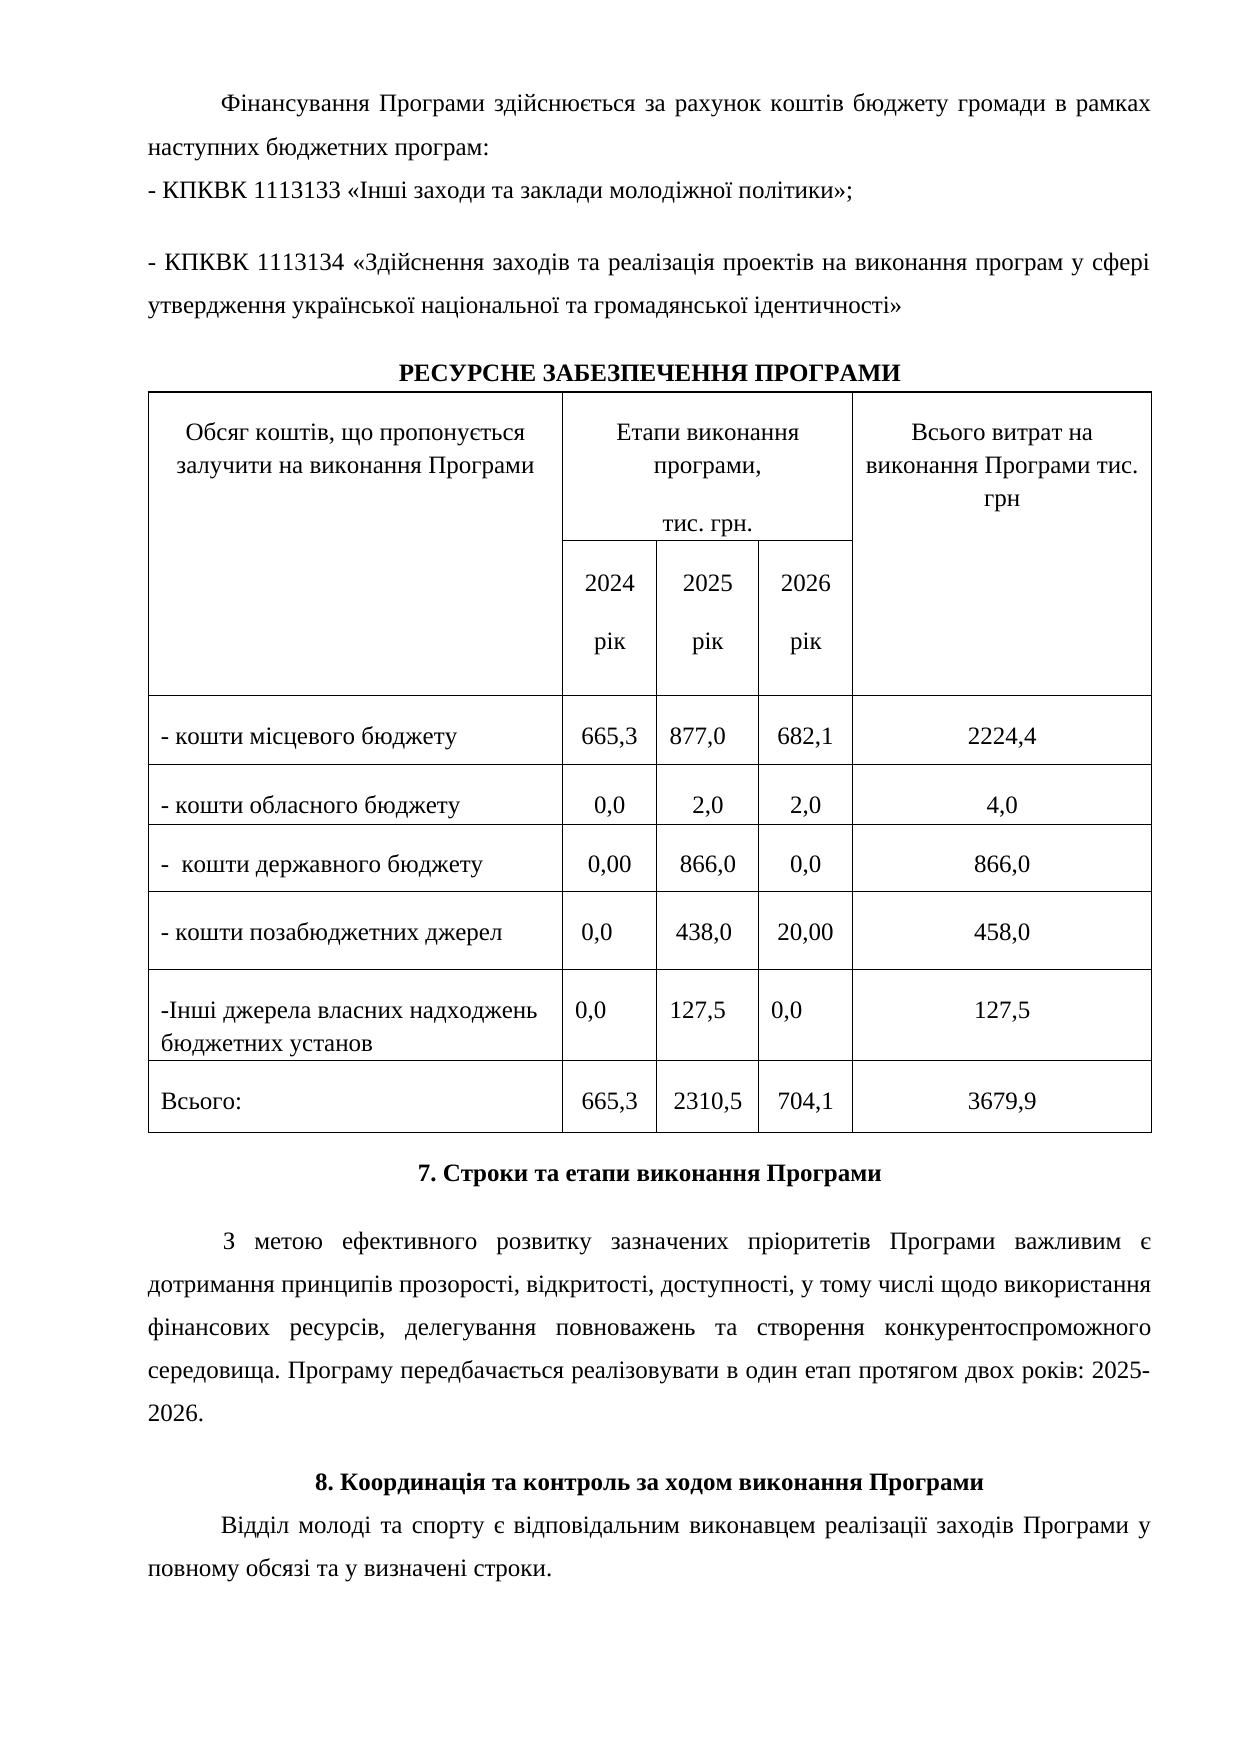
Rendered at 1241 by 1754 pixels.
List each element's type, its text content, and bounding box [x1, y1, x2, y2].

table_cell 2025 рік [657, 541, 758, 695]
table_cell 438,0 [657, 892, 758, 969]
text - КПКВК 1113134 «Здійснення заходів та реалізація проектів на виконання програм у сфері утвердження української національної та громадянської ідентичності» [148, 247, 1152, 319]
table_cell - кошти державного бюджету [149, 825, 562, 891]
table_cell 2310,5 [657, 1061, 758, 1132]
text 7. Строки та етапи виконання Програми [148, 1158, 1152, 1187]
table_cell 0,0 [563, 970, 656, 1060]
text Фінансування Програми здійснюється за рахунок коштів бюджету громади в рамках наступних бюджетних програм: [148, 88, 1152, 160]
table_cell 877,0 [657, 696, 758, 764]
table_cell 2,0 [657, 765, 758, 823]
text Відділ молоді та спорту є відповідальним виконавцем реалізації заходів Програми у повному обсязі та у визначені строки. [148, 1510, 1152, 1582]
table_header Всього витрат на виконання Програми тис. грн [853, 393, 1151, 695]
table_cell -Інші джерела власних надходжень бюджетних установ [149, 970, 562, 1060]
table_cell 0,00 [563, 825, 656, 891]
table_cell 0,0 [563, 765, 656, 823]
table_header Обсяг коштів, що пропонується залучити на виконання Програми [149, 393, 562, 695]
table_cell Всього: [149, 1061, 562, 1132]
table_cell 458,0 [853, 892, 1151, 969]
table_cell 866,0 [853, 825, 1151, 891]
table_header Етапи виконання програми, тис. грн. [563, 393, 852, 540]
table_cell 2,0 [759, 765, 852, 823]
table_cell - кошти місцевого бюджету [149, 696, 562, 764]
table_cell 866,0 [657, 825, 758, 891]
table_cell - кошти позабюджетних джерел [149, 892, 562, 969]
text З метою ефективного розвитку зазначених пріоритетів Програми важливим є дотримання принципів прозорості, відкритості, доступності, у тому числі щодо використання фінансових ресурсів, делегування повноважень та створення конкурентоспроможного середовища. Програму передбачається реалізовувати в один етап протягом двох років: 2025-2026. [148, 1226, 1152, 1427]
table_cell - кошти обласного бюджету [149, 765, 562, 823]
text 8. Координація та контроль за ходом виконання Програми [148, 1467, 1152, 1495]
table_cell 4,0 [853, 765, 1151, 823]
table_cell 704,1 [759, 1061, 852, 1132]
table_cell 0,0 [563, 892, 656, 969]
table_cell 3679,9 [853, 1061, 1151, 1132]
table_cell 682,1 [759, 696, 852, 764]
table_cell 2024 рік [563, 541, 656, 695]
table_cell 665,3 [563, 1061, 656, 1132]
table_cell 127,5 [657, 970, 758, 1060]
table_cell 2224,4 [853, 696, 1151, 764]
text - КПКВК 1113133 «Інші заходи та заклади молодіжної політики»; [148, 175, 1152, 203]
table_cell 0,0 [759, 825, 852, 891]
table_cell 0,0 [759, 970, 852, 1060]
text РЕСУРСНЕ ЗАБЕЗПЕЧЕННЯ ПРОГРАМИ [148, 358, 1152, 387]
table_cell 127,5 [853, 970, 1151, 1060]
table_cell 665,3 [563, 696, 656, 764]
table_cell 2026 рік [759, 541, 852, 695]
table_cell 20,00 [759, 892, 852, 969]
